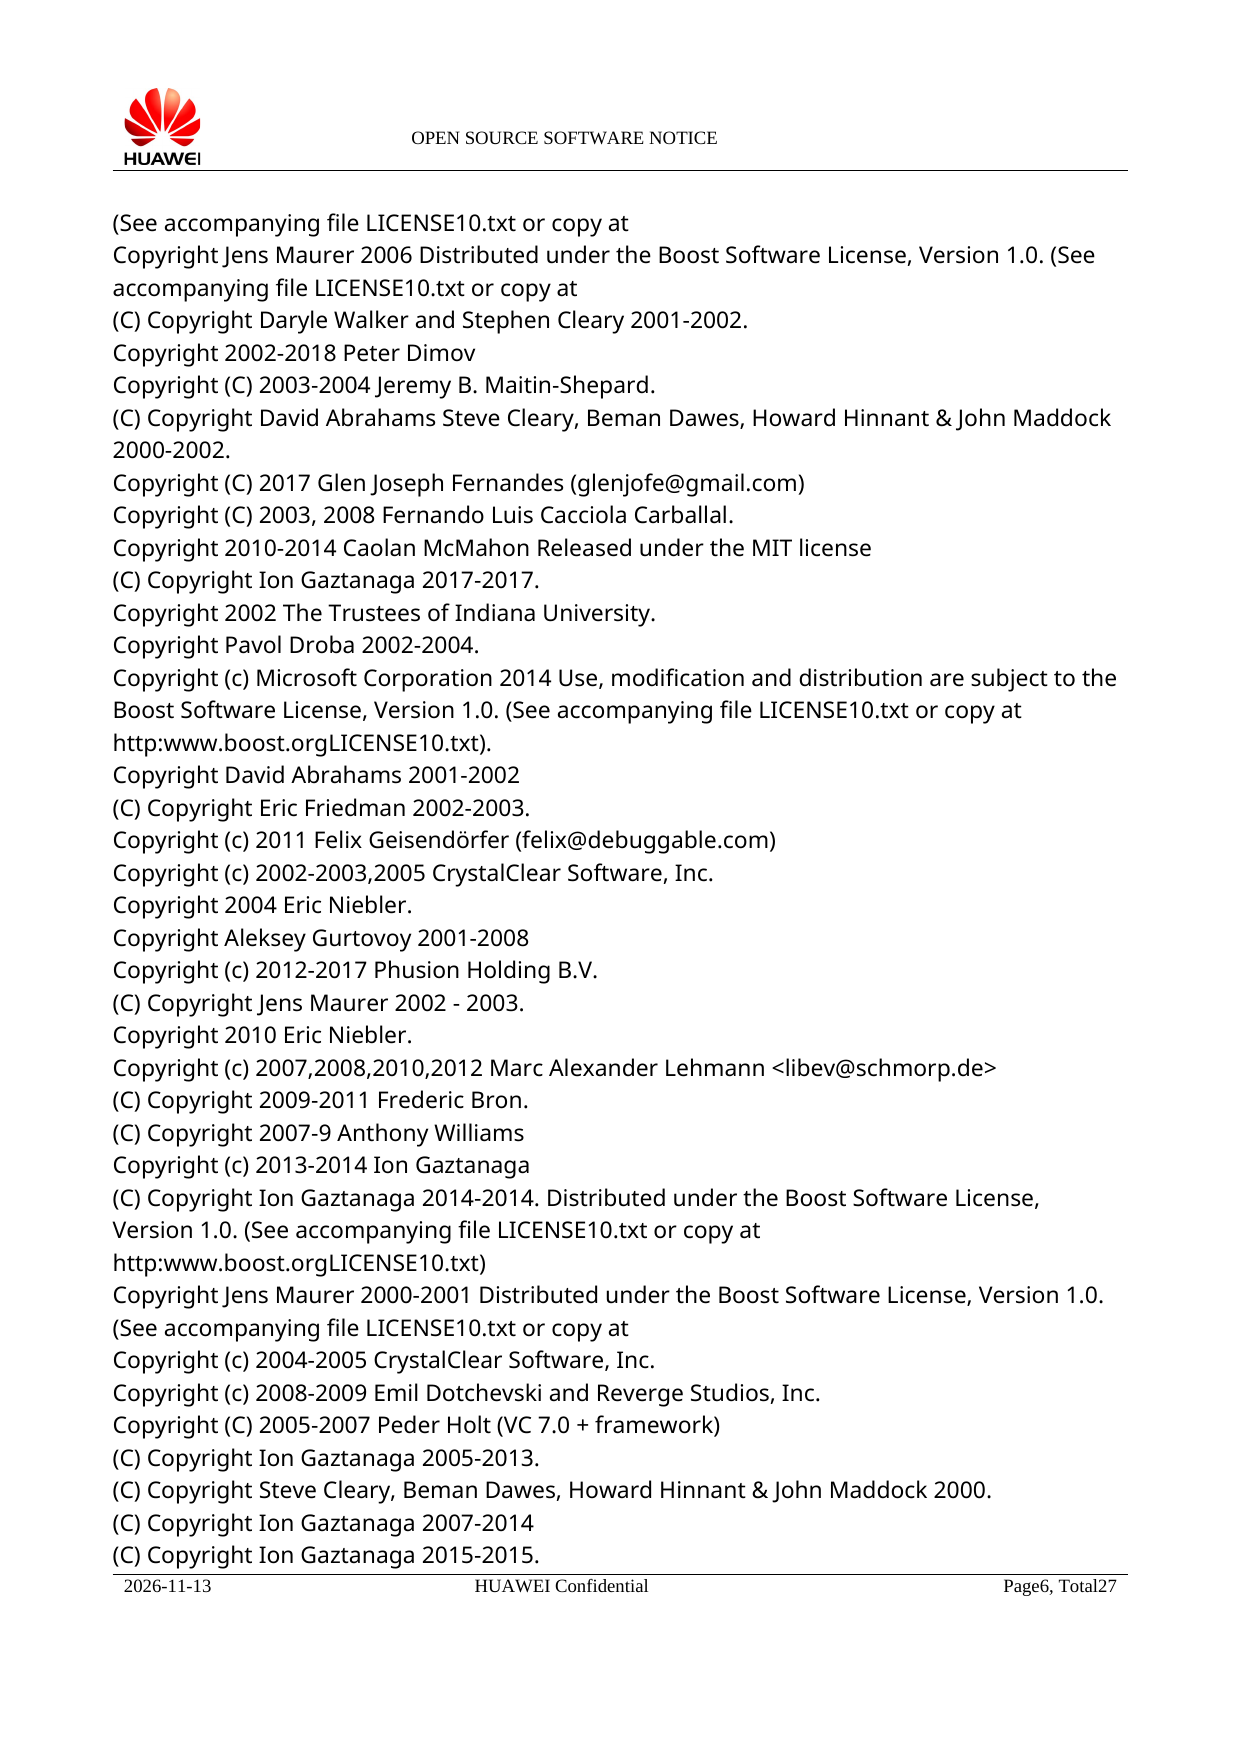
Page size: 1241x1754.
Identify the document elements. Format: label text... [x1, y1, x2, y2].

picture [124, 88, 201, 165]
